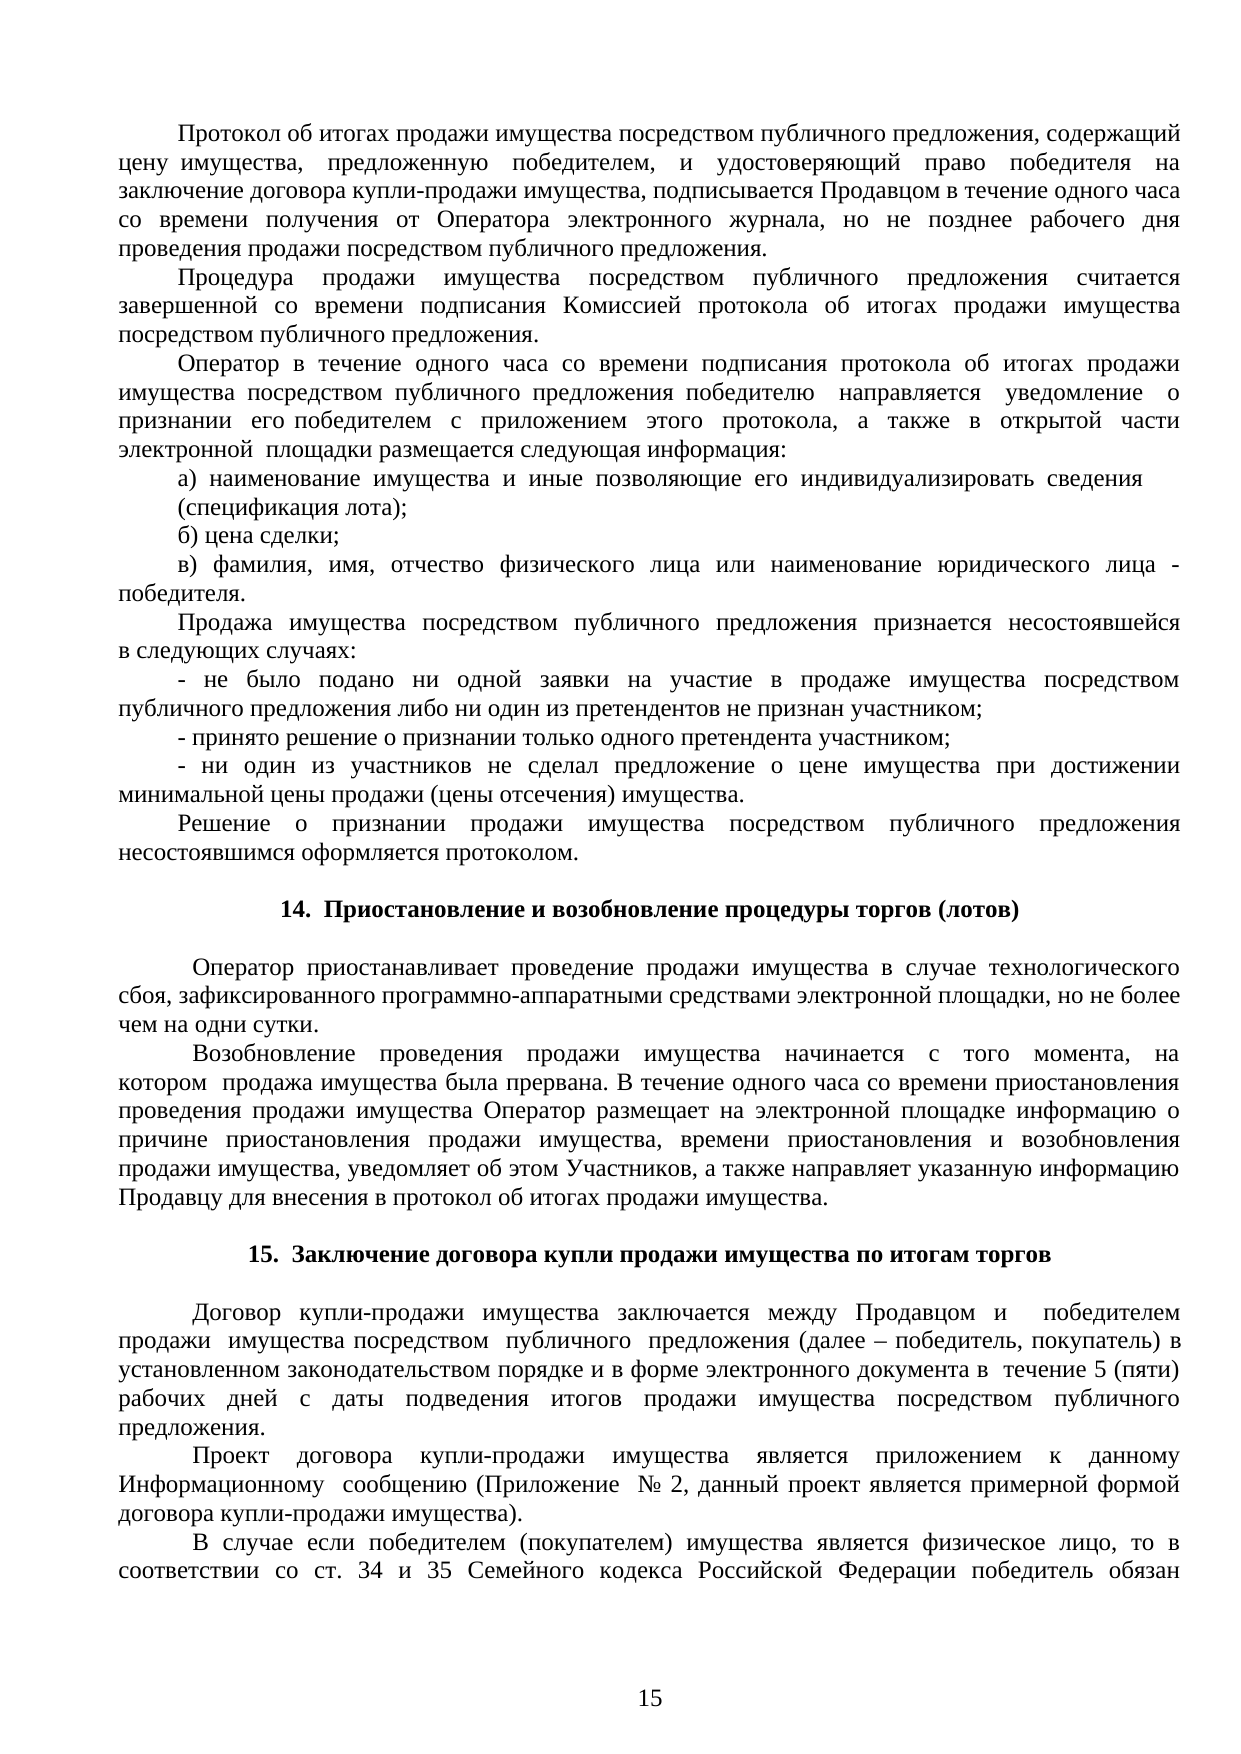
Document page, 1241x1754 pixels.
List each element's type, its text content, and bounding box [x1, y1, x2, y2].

text а) наименование имущества и иные позволяющие его индивидуализировать сведения [118, 463, 1181, 492]
text Возобновление проведения продажи имущества начинается с того момента, на котором продажа имущества была прервана. В течение одного часа со времени приостановления проведения продажи имущества Оператор размещает на электронной площадке информацию о причине приостановления продажи имущества, времени приостановления и возобновления продажи имущества, уведомляет об этом Участников, а также направляет указанную информацию Продавцу для внесения в протокол об итогах продажи имущества. [118, 1038, 1181, 1211]
text - не было подано ни одной заявки на участие в продаже имущества посредством публичного предложения либо ни один из претендентов не признан участником; [118, 664, 1181, 722]
text Продажа имущества посредством публичного предложения признается несостоявшейся в следующих случаях: [118, 607, 1181, 664]
text в) фамилия, имя, отчество физического лица или наименование юридического лица - победителя. [118, 549, 1181, 607]
text 15. Заключение договора купли продажи имущества по итогам торгов [118, 1239, 1181, 1268]
text Оператор приостанавливает проведение продажи имущества в случае технологического сбоя, зафиксированного программно-аппаратными средствами электронной площадки, но не более чем на одни сутки. [118, 952, 1181, 1038]
text Договор купли-продажи имущества заключается между Продавцом и победителем продажи имущества посредством публичного предложения (далее – победитель, покупатель) в установленном законодательством порядке и в форме электронного документа в течение 5 (пяти) рабочих дней с даты подведения итогов продажи имущества посредством публичного предложения. [118, 1297, 1181, 1441]
text - ни один из участников не сделал предложение о цене имущества при достижении минимальной цены продажи (цены отсечения) имущества. [118, 751, 1181, 808]
text (спецификация лота); [118, 492, 1181, 521]
text б) цена сделки; [118, 521, 1181, 549]
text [118, 1527, 1181, 1584]
text Оператор в течение одного часа со времени подписания протокола об итогах продажи имущества посредством публичного предложения победителю направляется уведомление о признании его победителем с приложением этого протокола, а также в открытой части электронной площадки размещается следующая информация: [118, 348, 1181, 463]
text 14. Приостановление и возобновление процедуры торгов (лотов) [118, 894, 1181, 923]
text Процедура продажи имущества посредством публичного предложения считается завершенной со времени подписания Комиссией протокола об итогах продажи имущества посредством публичного предложения. [118, 262, 1181, 348]
text - принято решение о признании только одного претендента участником; [118, 722, 1181, 751]
text Решение о признании продажи имущества посредством публичного предложения несостоявшимся оформляется протоколом. [118, 808, 1181, 866]
text Протокол об итогах продажи имущества посредством публичного предложения, содержащий цену имущества, предложенную победителем, и удостоверяющий право победителя на заключение договора купли-продажи имущества, подписывается Продавцом в течение одного часа со времени получения от Оператора электронного журнала, но не позднее рабочего дня проведения продажи посредством публичного предложения. [118, 118, 1181, 262]
text Проект договора купли-продажи имущества является приложением к данному Информационному сообщению (Приложение № 2, данный проект является примерной формой договора купли-продажи имущества). [118, 1441, 1181, 1527]
